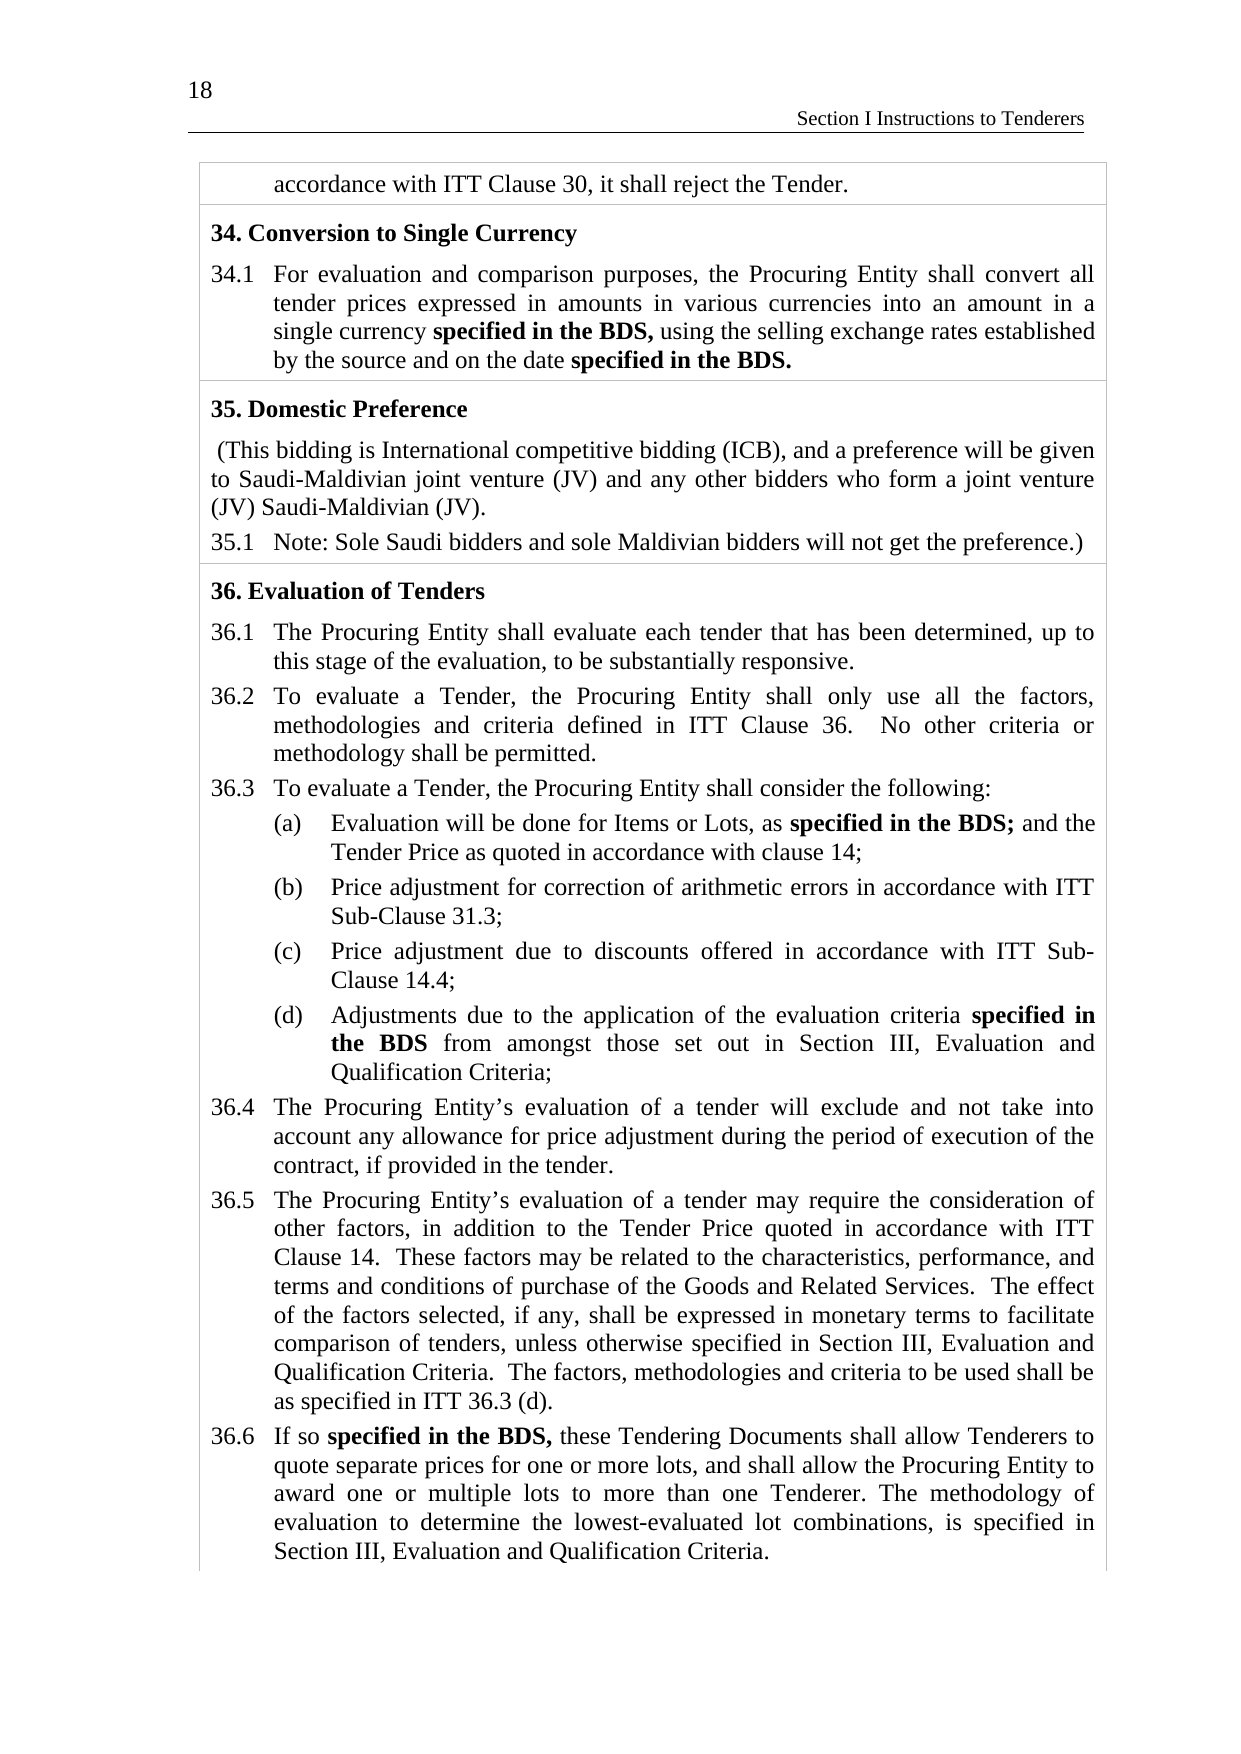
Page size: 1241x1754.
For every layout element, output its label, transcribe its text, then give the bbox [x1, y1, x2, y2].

table_cell Evaluation of Tenders The Procuring Entity shall evaluate each tender that has been determined, up to this stage of the evaluation, to be substantially responsive. To evaluate a Tender, the Procuring Entity shall only use all the factors, methodologies and criteria defined in ITT Clause 36. No other criteria or methodology shall be permitted. To evaluate a Tender, the Procuring Entity shall consider the following: Evaluation will be done for Items or Lots, as specified in the BDS; and the Tender Price as quoted in accordance with clause 14; Price adjustment for correction of arithmetic errors in accordance with ITT Sub-Clause 31.3; Price adjustment due to discounts offered in accordance with ITT Sub-Clause 14.4; Adjustments due to the application of the evaluation criteria specified in the BDS from amongst those set out in Section III, Evaluation and Qualification Criteria; The Procuring Entity’s evaluation of a tender will exclude and not take into account any allowance for price adjustment during the period of execution of the contract, if provided in the tender. The Procuring Entity’s evaluation of a tender may require the consideration of other factors, in addition to the Tender Price quoted in accordance with ITT Clause 14. These factors may be related to the characteristics, performance, and terms and conditions of purchase of the Goods and Related Services. The effect of the factors selected, if any, shall be expressed in monetary terms to facilitate comparison of tenders, unless otherwise specified in Section III, Evaluation and Qualification Criteria. The factors, methodologies and criteria to be used shall be as specified in ITT 36.3 (d). If so specified in the BDS, these Tendering Documents shall allow Tenderers to quote separate prices for one or more lots, and shall allow the Procuring Entity to award one or multiple lots to more than one Tenderer. The methodology of evaluation to determine the lowest-evaluated lot combinations, is specified in Section III, Evaluation and Qualification Criteria. [200, 564, 1106, 1571]
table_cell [200, 163, 1106, 204]
table_cell Domestic Preference (This bidding is International competitive bidding (ICB), and a preference will be given to Saudi-Maldivian joint venture (JV) and any other bidders who form a joint venture (JV) Saudi-Maldivian (JV). Note: Sole Saudi bidders and sole Maldivian bidders will not get the preference.) [200, 381, 1106, 562]
table_cell Conversion to Single Currency For evaluation and comparison purposes, the Procuring Entity shall convert all tender prices expressed in amounts in various currencies into an amount in a single currency specified in the BDS, using the selling exchange rates established by the source and on the date specified in the BDS. [200, 205, 1106, 380]
